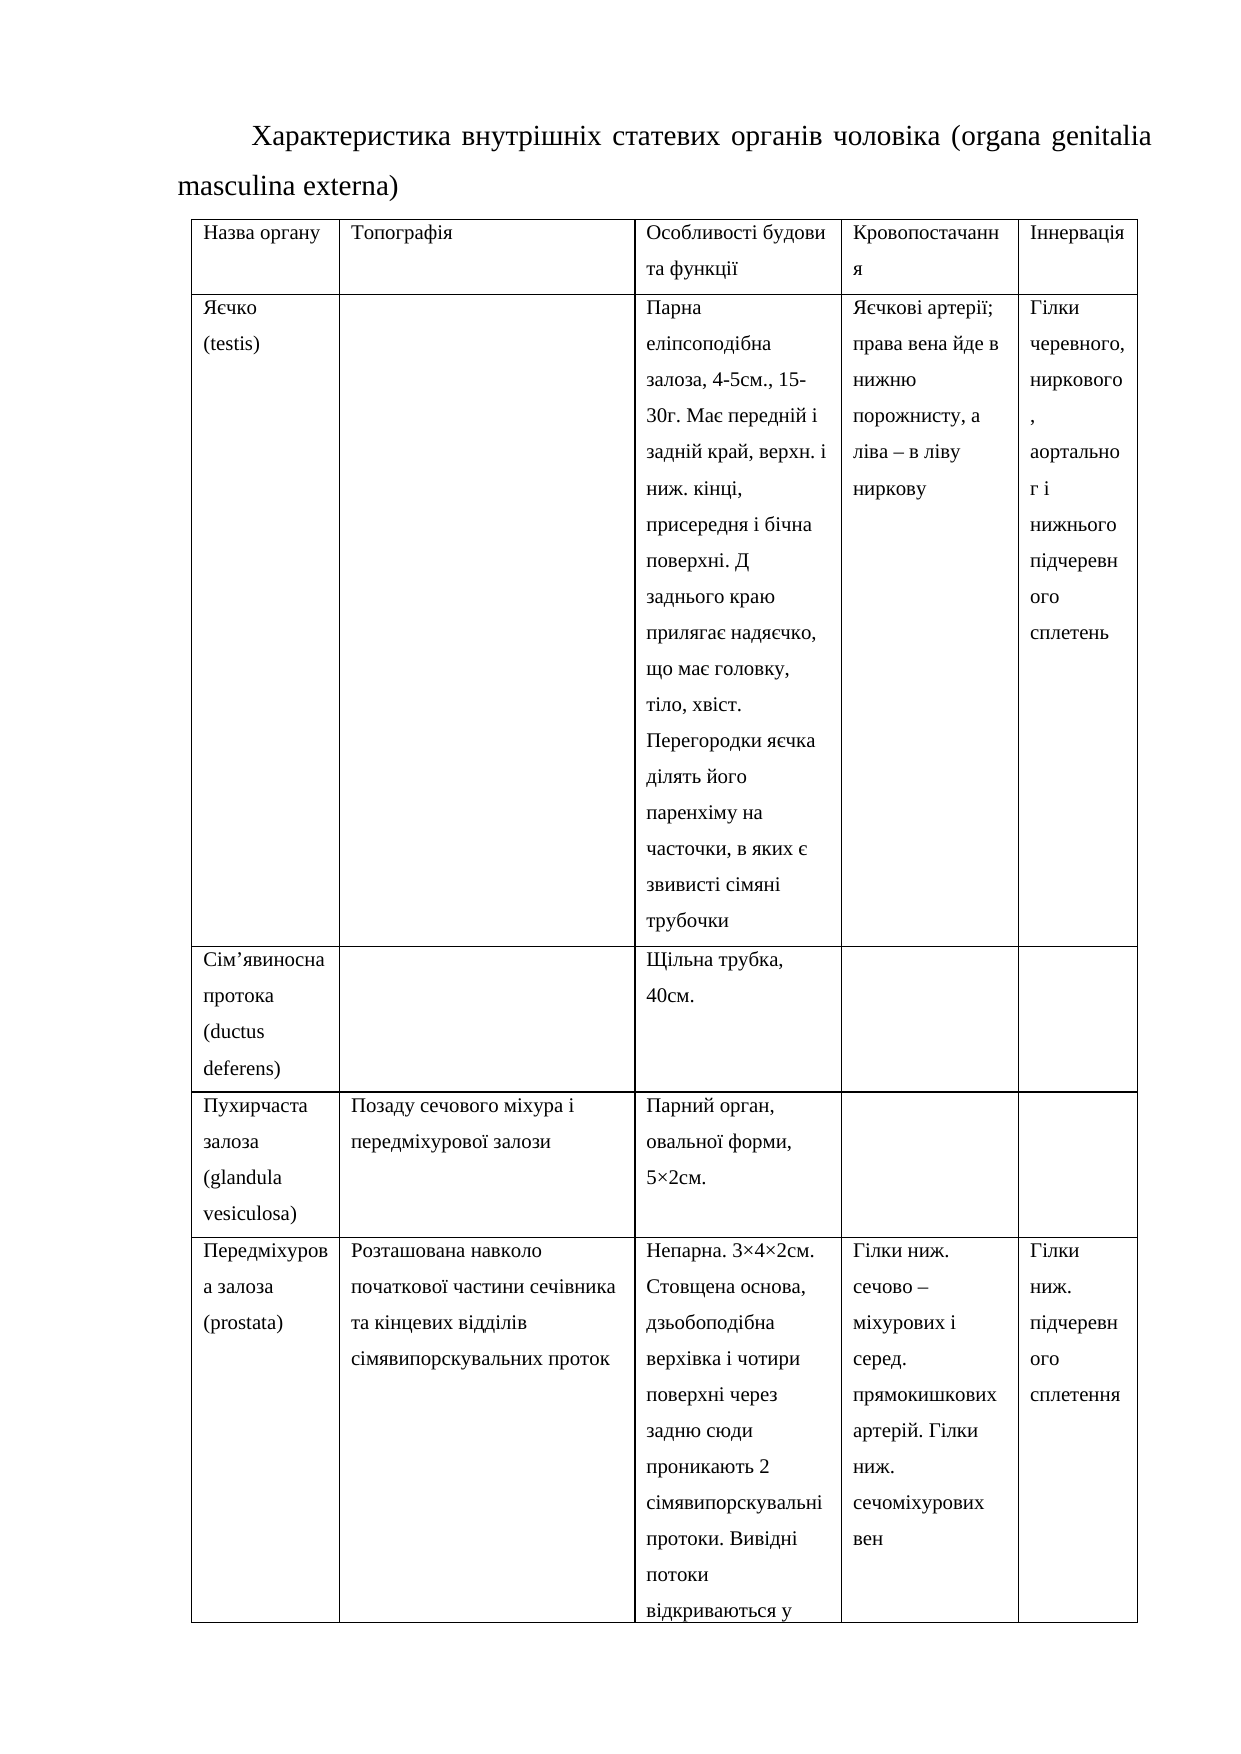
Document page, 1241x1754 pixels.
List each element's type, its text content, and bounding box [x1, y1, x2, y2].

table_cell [192, 1238, 339, 1622]
table_cell Яєчко (testis) [192, 295, 339, 946]
table_cell Щільна трубка, 40см. [636, 947, 841, 1091]
table_header Назва органу [192, 220, 339, 294]
table_cell Пухирчаста залоза (glandula vesiculosa) [192, 1093, 339, 1237]
table_cell [1019, 947, 1137, 1091]
text Характеристика внутрішніх статевих органів чоловіка (organa genitalia masculina externa) [177, 118, 1152, 202]
table_header Особливості будови та функції [636, 220, 841, 294]
table_cell [340, 295, 634, 946]
table_cell [842, 1093, 1018, 1237]
table_cell [1019, 1093, 1137, 1237]
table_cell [340, 1238, 634, 1622]
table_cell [1019, 1238, 1137, 1622]
table_cell Гілки черевного, ниркового, аортальног і нижнього підчеревного сплетень [1019, 295, 1137, 946]
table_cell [842, 1238, 1018, 1622]
table_cell Сім’явиносна протока (ductus deferens) [192, 947, 339, 1091]
table_cell Парний орган, овальної форми, 5×2см. [636, 1093, 841, 1237]
table_header Кровопостачання [842, 220, 1018, 294]
table_header Іннервація [1019, 220, 1137, 294]
table_cell [340, 947, 634, 1091]
table_cell [842, 947, 1018, 1091]
table_cell Парна еліпсоподібна залоза, 4-5см., 15-30г. Має передній і задній край, верхн. і ниж. кінці, присередня і бічна поверхні. Д заднього краю прилягає надяєчко, що має головку, тіло, хвіст. Перегородки яєчка ділять його паренхіму на часточки, в яких є звивисті сімяні трубочки [636, 295, 841, 946]
table_header Топографія [340, 220, 634, 294]
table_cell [636, 1238, 841, 1622]
table_cell Позаду сечового міхура і передміхурової залози [340, 1093, 634, 1237]
table_cell Яєчкові артерії; права вена йде в нижню порожнисту, а ліва – в ліву ниркову [842, 295, 1018, 946]
